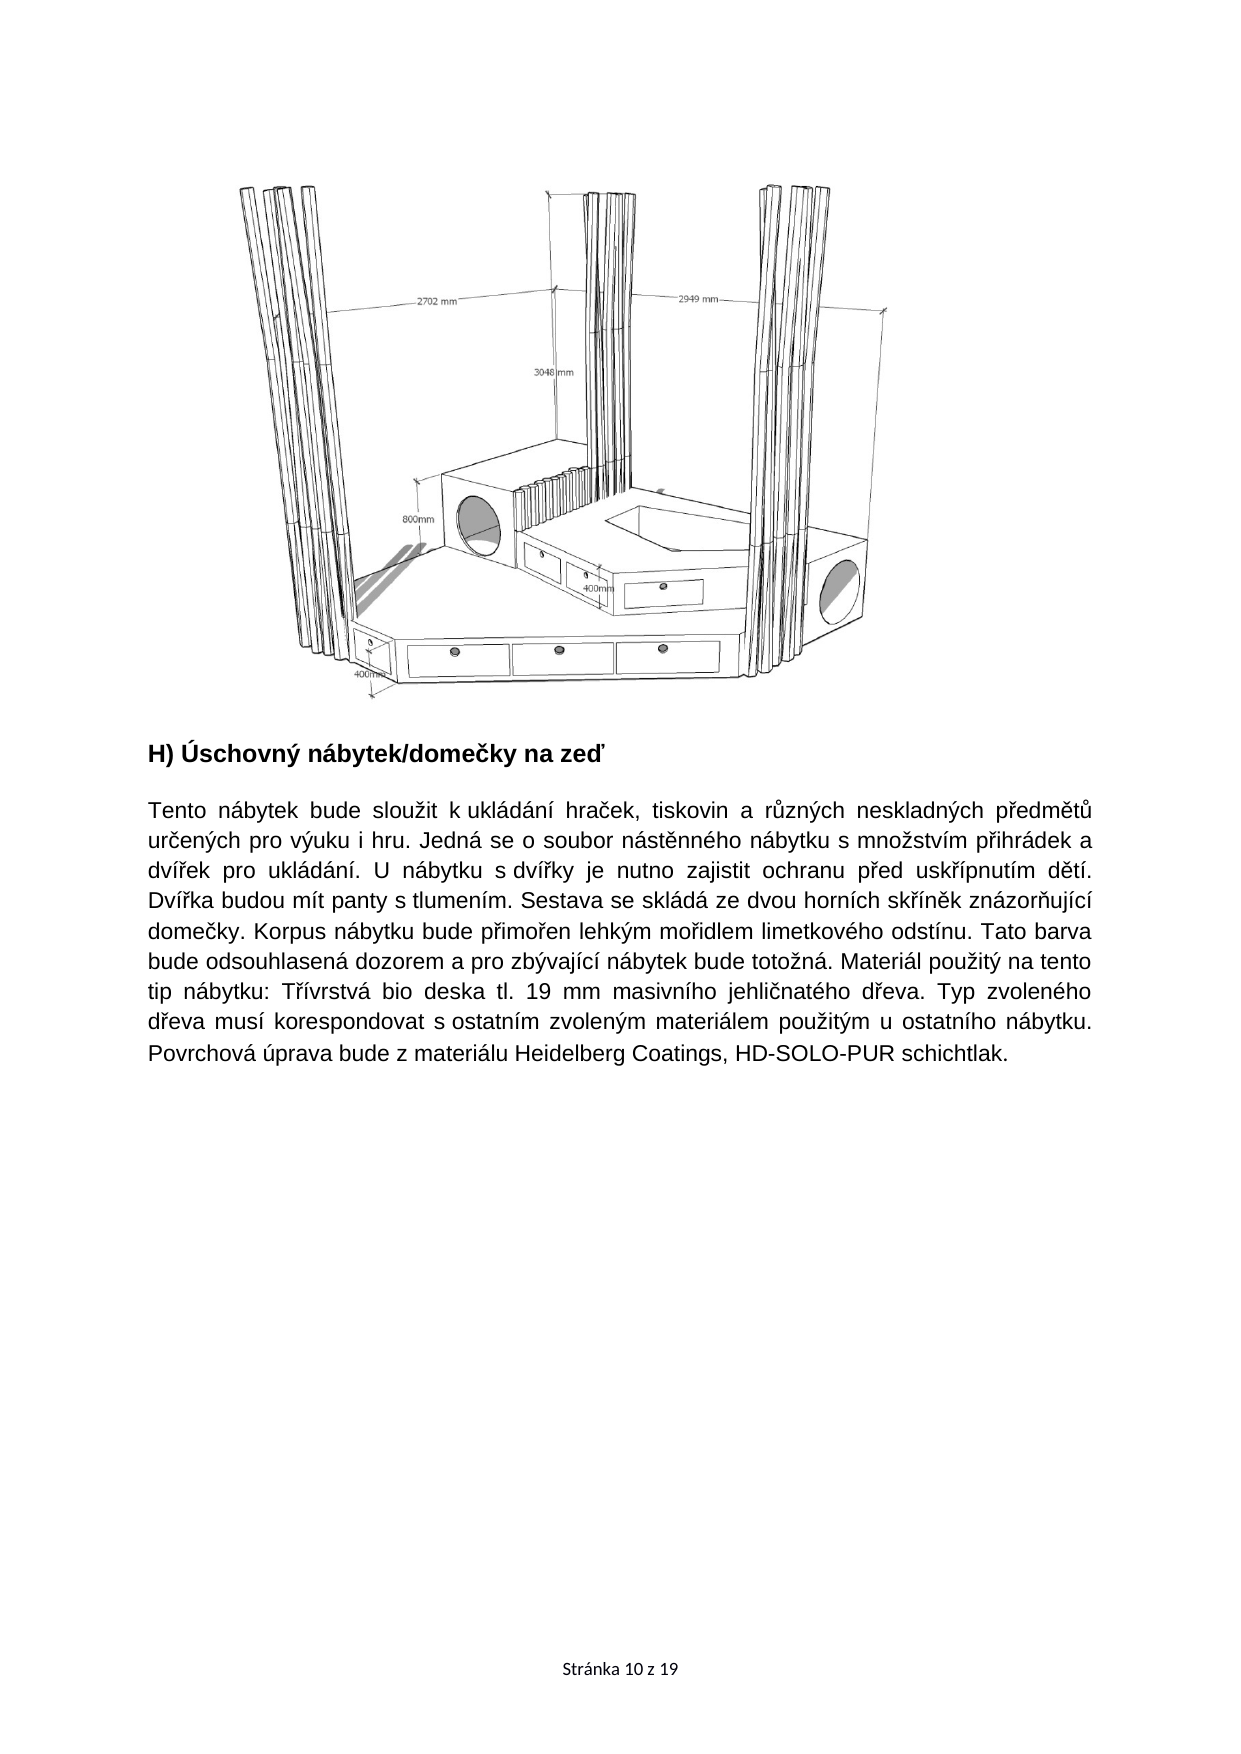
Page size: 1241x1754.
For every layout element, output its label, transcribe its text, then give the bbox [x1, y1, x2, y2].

text Tento nábytek bude sloužit k ukládání hraček, tiskovin a různých neskladných předmětů určených pro výuku i hru. Jedná se o soubor nástěnného nábytku s množstvím přihrádek a dvířek pro ukládání. U nábytku s dvířky je nutno zajistit ochranu před uskřípnutím dětí. Dvířka budou mít panty s tlumením. Sestava se skládá ze dvou horních skříněk znázorňující domečky. Korpus nábytku bude přimořen lehkým mořidlem limetkového odstínu. Tato barva bude odsouhlasená dozorem a pro zbývající nábytek bude totožná. Materiál použitý na tento tip nábytku: Třívrstvá bio deska tl. 19 mm masivního jehličnatého dřeva. Typ zvoleného dřeva musí korespondovat s ostatním zvoleným materiálem použitým u ostatního nábytku. Povrchová úprava bude z materiálu Heidelberg Coatings, HD-SOLO-PUR schichtlak. [148, 797, 1093, 1067]
picture [147, 147, 1093, 710]
text H) Úschovný nábytek/domečky na zeď [148, 739, 1093, 768]
